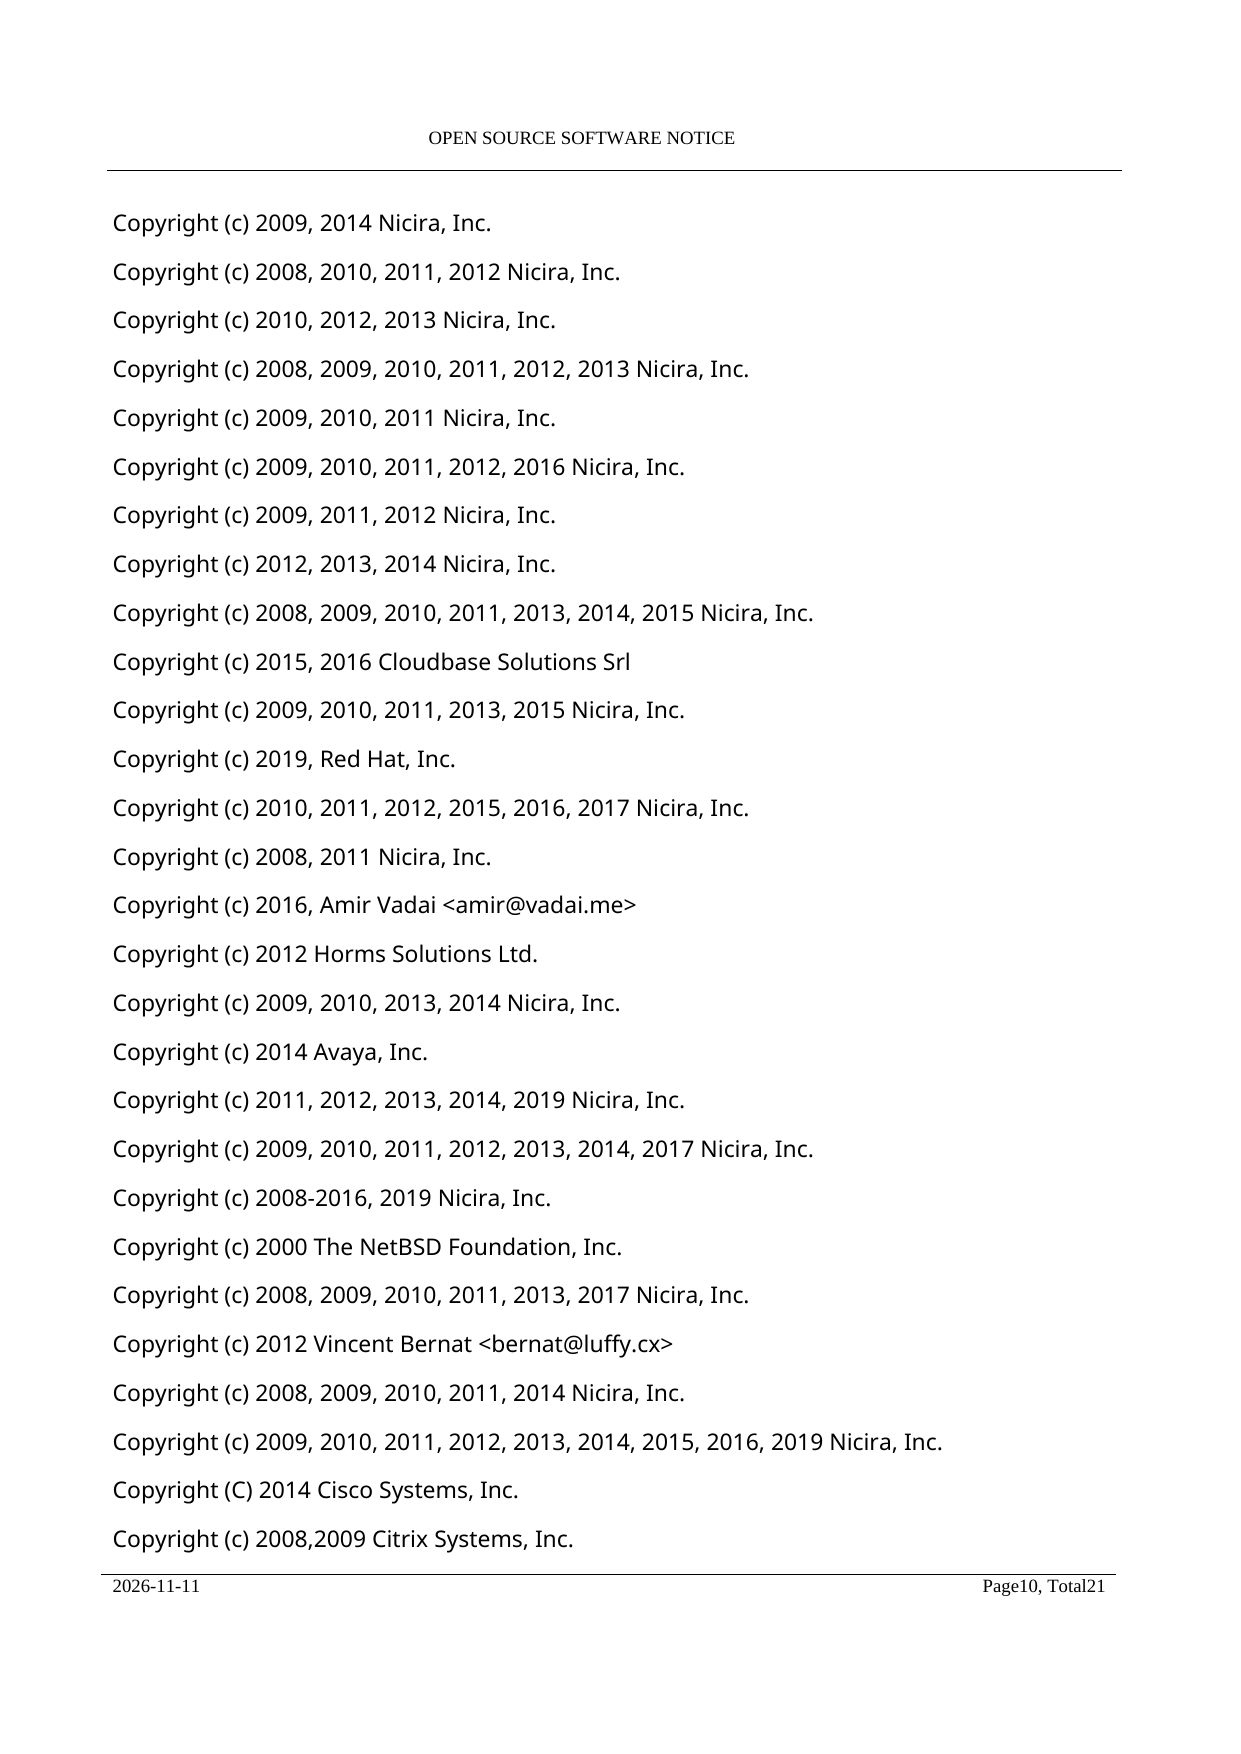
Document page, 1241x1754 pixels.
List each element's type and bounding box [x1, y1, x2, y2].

text [112, 206, 1128, 1555]
